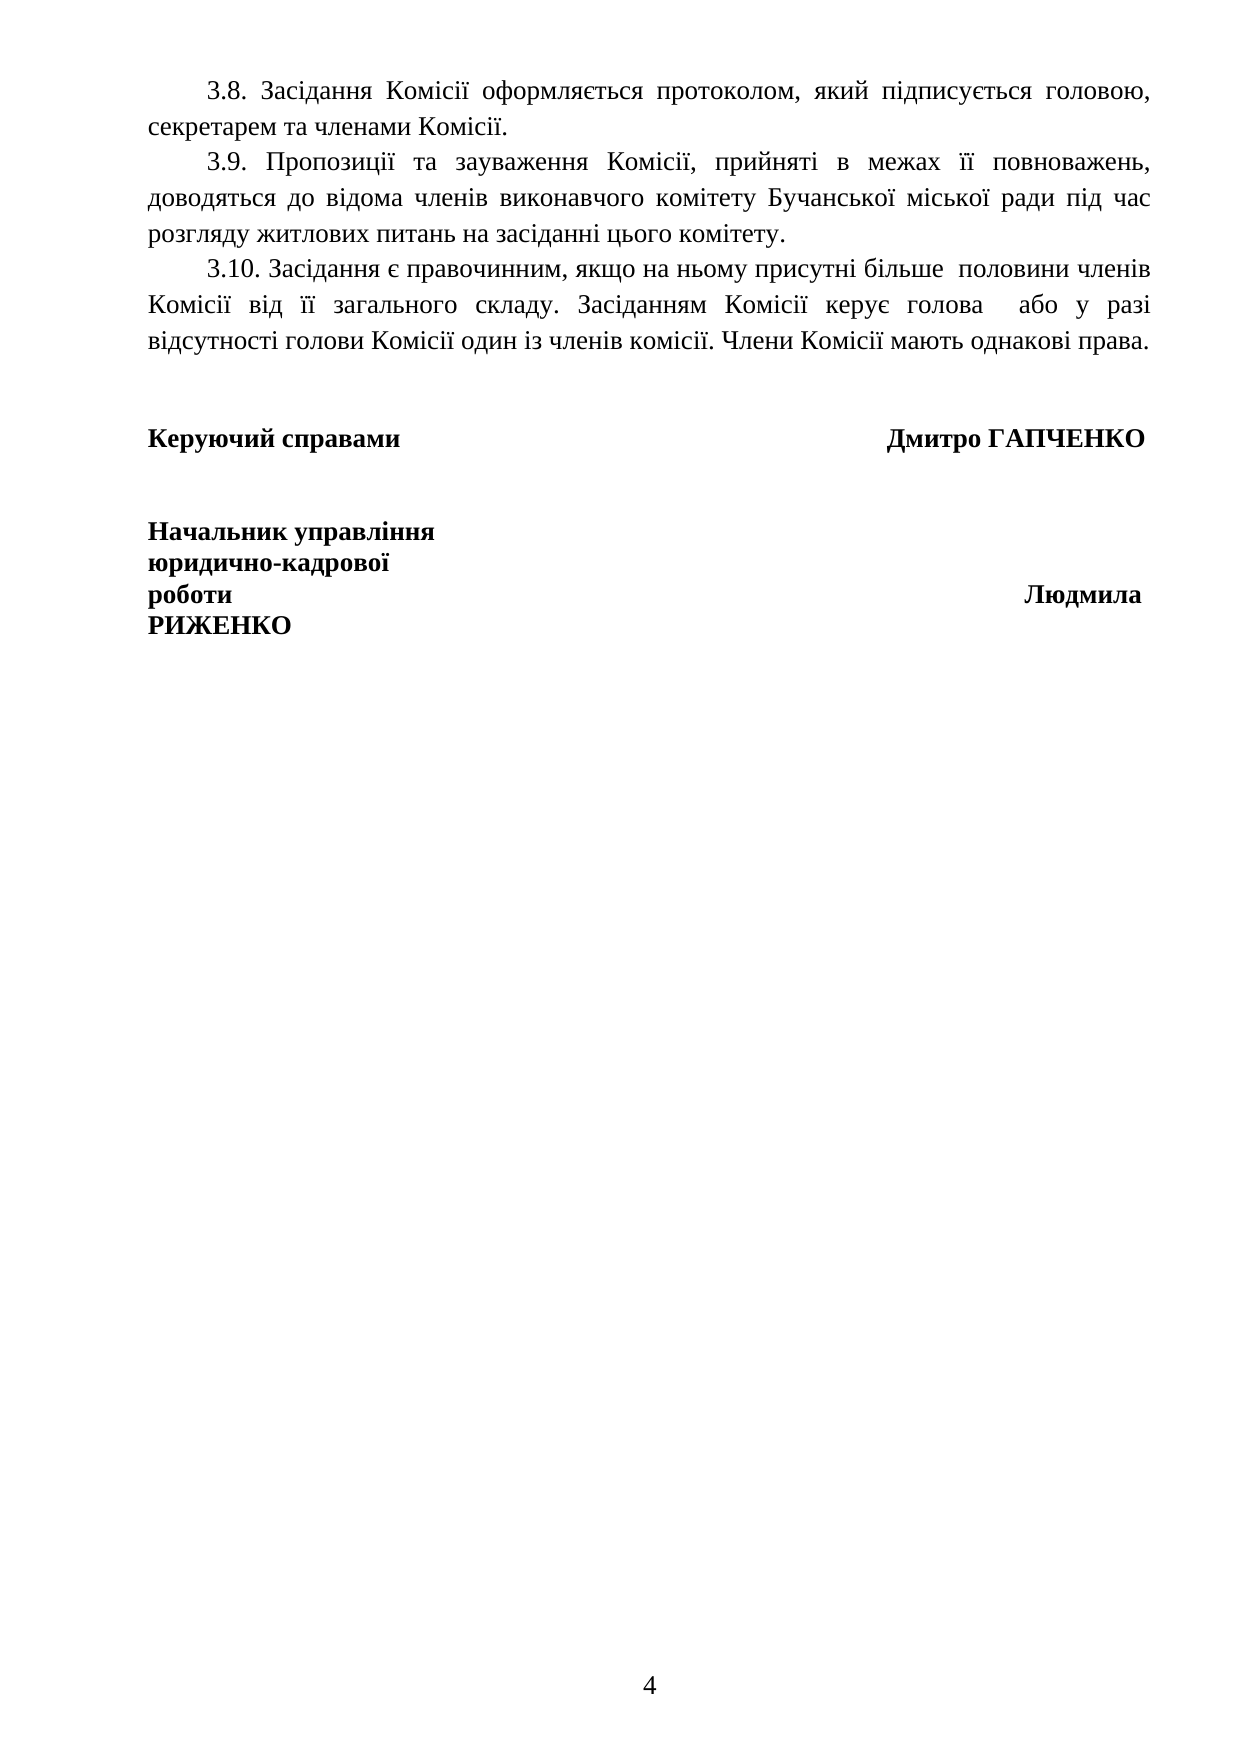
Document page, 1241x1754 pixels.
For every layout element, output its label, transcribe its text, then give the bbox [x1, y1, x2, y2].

text Начальник управління [148, 515, 1152, 547]
text 3.9. Пропозиції та зауваження Комісії, прийняті в межах її повноважень, доводяться до відома членів виконавчого комітету Бучанської міської ради під час розгляду житлових питань на засіданні цього комітету. [148, 145, 1152, 248]
text Керуючий справами Дмитро ГАПЧЕНКО [148, 422, 1152, 453]
text роботи Людмила РИЖЕНКО [148, 578, 1152, 640]
text юридично-кадрової [148, 547, 1152, 578]
text 3.8. Засідання Комісії оформляється протоколом, який підписується головою, секретарем та членами Комісії. [148, 74, 1152, 141]
text 3.10. Засідання є правочинним, якщо на ньому присутні більше половини членів Комісії від її загального складу. Засіданням Комісії керує голова або у разі відсутності голови Комісії один із членів комісії. Члени Комісії мають однакові права. [148, 252, 1152, 355]
